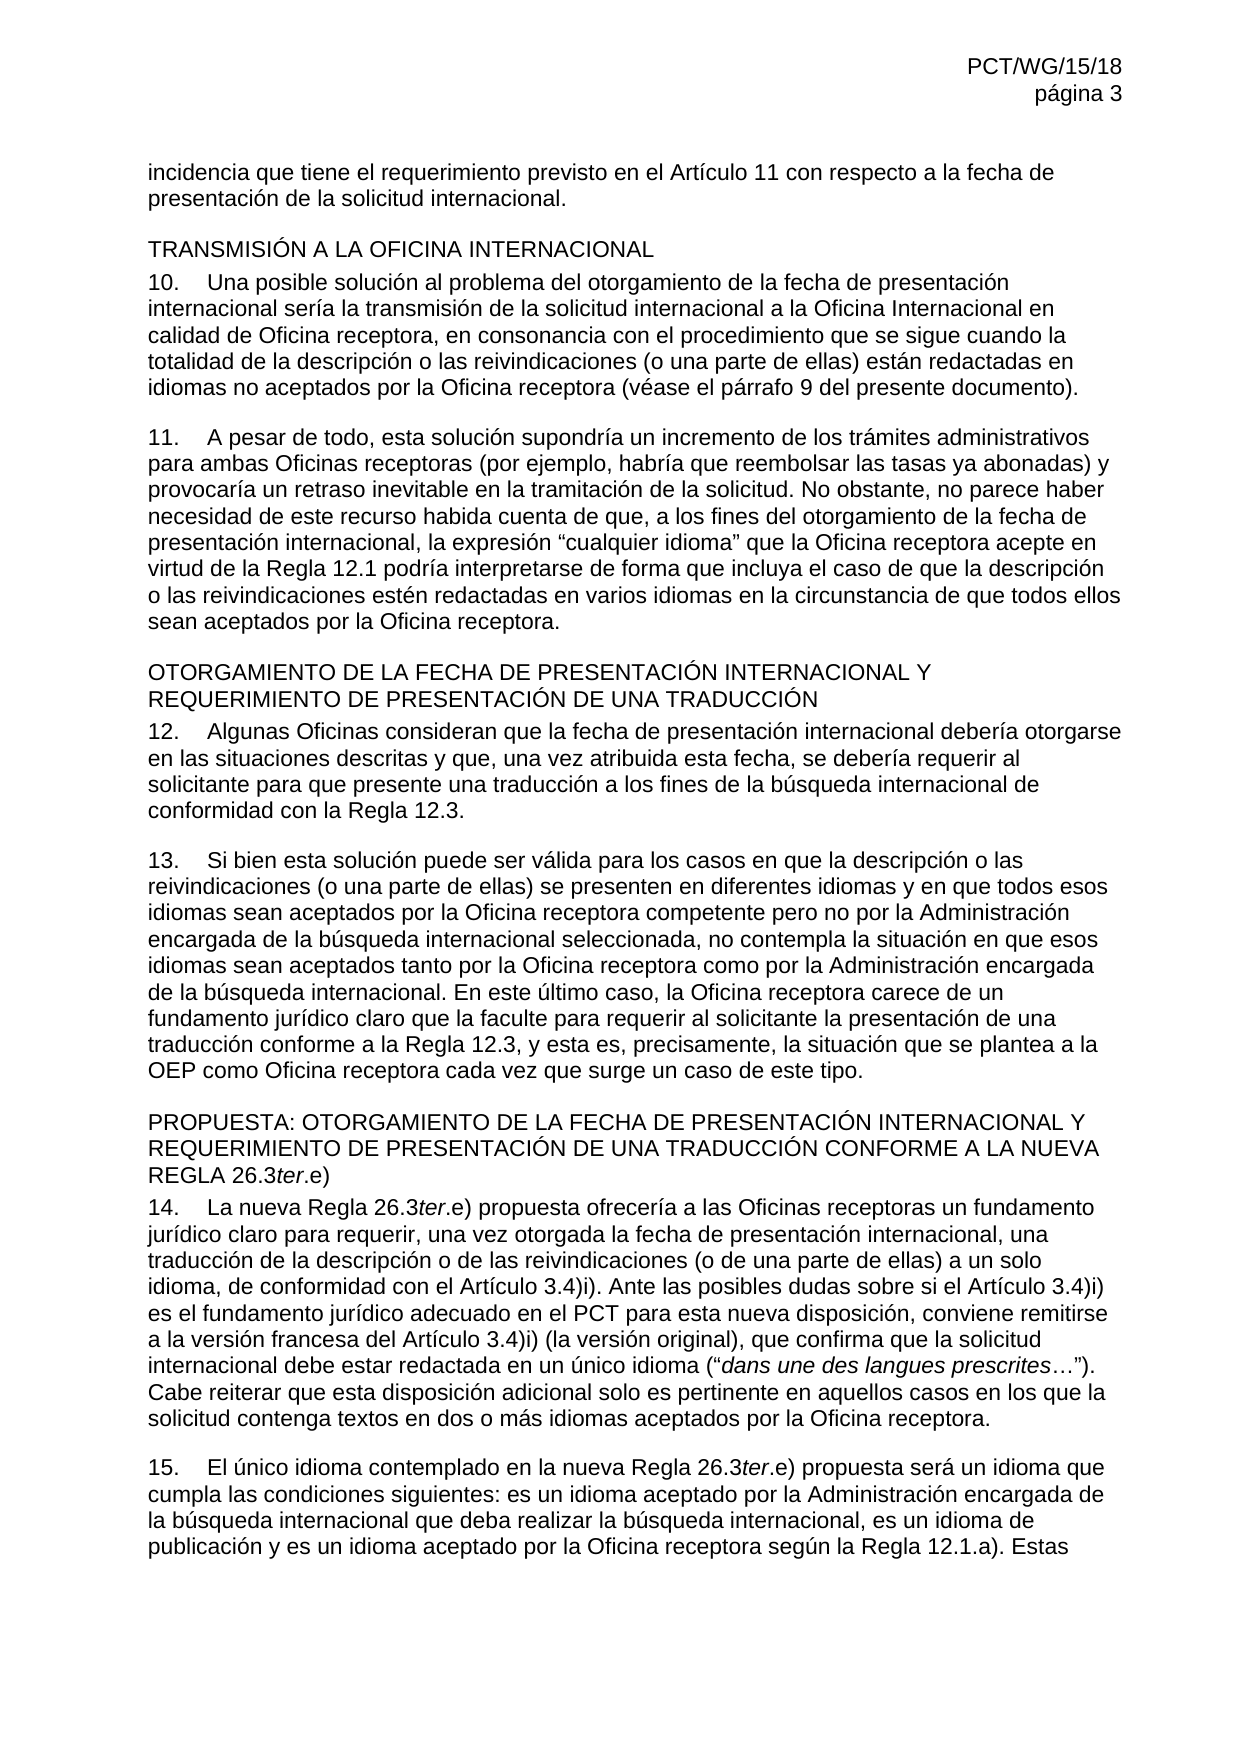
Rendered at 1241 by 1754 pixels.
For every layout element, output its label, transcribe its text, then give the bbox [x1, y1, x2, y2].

subtitle Transmisión a la Oficina Internacional [148, 236, 1122, 263]
subtitle Otorgamiento de la Fecha de Presentación Internacional y Requerimiento de Presentación de una Traducción [148, 659, 1122, 712]
subtitle Propuesta: Otorgamiento de la Fecha de Presentación Internacional y Requerimiento de Presentación de una Traducción Conforme a la Nueva Regla 26.3ter.e) [148, 1109, 1122, 1188]
text Una posible solución al problema del otorgamiento de la fecha de presentación internacional sería la transmisión de la solicitud internacional a la Oficina Internacional en calidad de Oficina receptora, en consonancia con el procedimiento que se sigue cuando la totalidad de la descripción o las reivindicaciones (o una parte de ellas) están redactadas en idiomas no aceptados por la Oficina receptora (véase el párrafo 9 del presente documento). [148, 269, 1122, 401]
text La nueva Regla 26.3ter.e) propuesta ofrecería a las Oficinas receptoras un fundamento jurídico claro para requerir, una vez otorgada la fecha de presentación internacional, una traducción de la descripción o de las reivindicaciones (o de una parte de ellas) a un solo idioma, de conformidad con el Artículo 3.4)i). Ante las posibles dudas sobre si el Artículo 3.4)i) es el fundamento jurídico adecuado en el PCT para esta nueva disposición, conviene remitirse a la versión francesa del Artículo 3.4)i) (la versión original), que confirma que la solicitud internacional debe estar redactada en un único idioma (“dans une des langues prescrites…”). Cabe reiterar que esta disposición adicional solo es pertinente en aquellos casos en los que la solicitud contenga textos en dos o más idiomas aceptados por la Oficina receptora. [148, 1194, 1122, 1431]
text Algunas Oficinas consideran que la fecha de presentación internacional debería otorgarse en las situaciones descritas y que, una vez atribuida esta fecha, se debería requerir al solicitante para que presente una traducción a los fines de la búsqueda internacional de conformidad con la Regla 12.3. [148, 718, 1122, 824]
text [148, 158, 1122, 211]
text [148, 1454, 1122, 1560]
text Si bien esta solución puede ser válida para los casos en que la descripción o las reivindicaciones (o una parte de ellas) se presenten en diferentes idiomas y en que todos esos idiomas sean aceptados por la Oficina receptora competente pero no por la Administración encargada de la búsqueda internacional seleccionada, no contempla la situación en que esos idiomas sean aceptados tanto por la Oficina receptora como por la Administración encargada de la búsqueda internacional. En este último caso, la Oficina receptora carece de un fundamento jurídico claro que la faculte para requerir al solicitante la presentación de una traducción conforme a la Regla 12.3, y esta es, precisamente, la situación que se plantea a la OEP como Oficina receptora cada vez que surge un caso de este tipo. [148, 847, 1122, 1084]
text A pesar de todo, esta solución supondría un incremento de los trámites administrativos para ambas Oficinas receptoras (por ejemplo, habría que reembolsar las tasas ya abonadas) y provocaría un retraso inevitable en la tramitación de la solicitud. No obstante, no parece haber necesidad de este recurso habida cuenta de que, a los fines del otorgamiento de la fecha de presentación internacional, la expresión “cualquier idioma” que la Oficina receptora acepte en virtud de la Regla 12.1 podría interpretarse de forma que incluya el caso de que la descripción o las reivindicaciones estén redactadas en varios idiomas en la circunstancia de que todos ellos sean aceptados por la Oficina receptora. [148, 423, 1122, 634]
